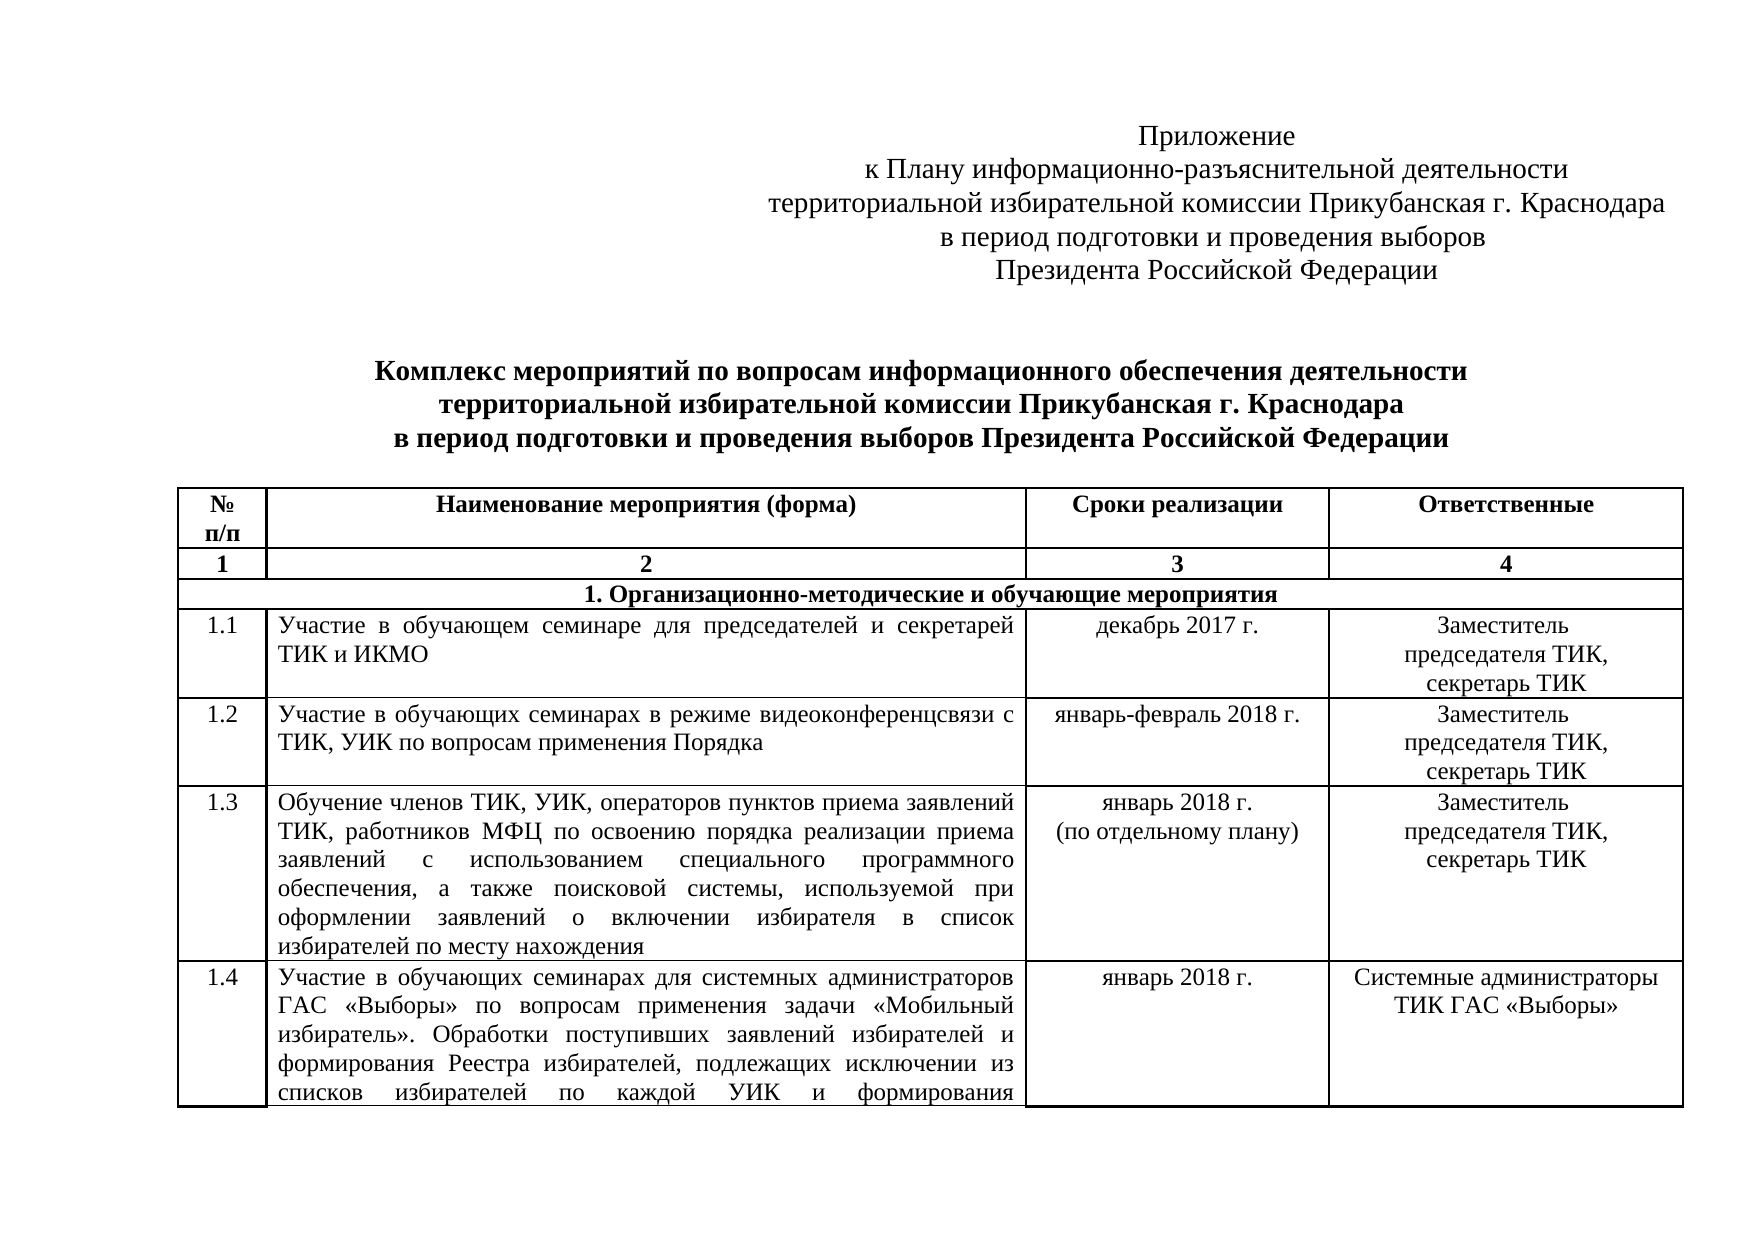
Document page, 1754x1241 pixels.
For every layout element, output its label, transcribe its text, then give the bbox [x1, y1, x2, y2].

table_cell Обучение членов ТИК, УИК, операторов пунктов приема заявлений ТИК, работников МФЦ по освоению порядка реализации приема заявлений с использованием специального программного обеспечения, а также поисковой системы, используемой при оформлении заявлений о включении избирателя в список избирателей по месту нахождения [268, 786, 1025, 959]
table_cell 1.3 [179, 787, 265, 959]
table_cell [1330, 962, 1682, 1105]
table_cell 3 [1027, 549, 1328, 577]
table_cell 1. Организационно-методические и обучающие мероприятия [179, 580, 1682, 608]
table_header № п/п [179, 489, 265, 547]
text к Плану информационно-разъяснительной деятельности [768, 152, 1665, 185]
table_cell 1.2 [179, 699, 265, 785]
text в период подготовки и проведения выборов Президента Российской Федерации [768, 219, 1665, 286]
text в период подготовки и проведения выборов Президента Российской Федерации [177, 420, 1665, 453]
table_cell декабрь 2017 г. [1027, 610, 1328, 697]
table_cell Заместитель председателя ТИК, секретарь ТИК [1330, 787, 1682, 959]
text Приложение [768, 118, 1665, 152]
table_cell 4 [1330, 549, 1682, 577]
table_header Наименование мероприятия (форма) [268, 489, 1025, 547]
table_cell 1.4 [179, 962, 265, 1105]
text территориальной избирательной комиссии Прикубанская г. Краснодара [768, 185, 1665, 219]
text Комплекс мероприятий по вопросам информационного обеспечения деятельности [177, 353, 1665, 386]
table_cell 2 [268, 549, 1025, 577]
table_cell Заместитель председателя ТИК, секретарь ТИК [1330, 699, 1682, 785]
table_header Сроки реализации [1027, 489, 1328, 547]
table_cell Участие в обучающих семинарах в режиме видеоконференцсвязи с ТИК, УИК по вопросам применения Порядка [268, 698, 1025, 785]
text территориальной избирательной комиссии Прикубанская г. Краснодара [177, 386, 1665, 420]
table_cell январь 2018 г. (по отдельному плану) [1027, 787, 1328, 959]
table_cell январь-февраль 2018 г. [1027, 699, 1328, 785]
table_cell Заместитель председателя ТИК, секретарь ТИК [1330, 610, 1682, 697]
table_cell 1.1 [179, 610, 265, 697]
table_cell Участие в обучающем семинаре для председателей и секретарей ТИК и ИКМО [268, 610, 1025, 697]
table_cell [268, 961, 1025, 1105]
table_cell 1 [179, 549, 265, 577]
table_cell январь 2018 г. [1027, 962, 1328, 1105]
table_header Ответственные [1330, 489, 1682, 547]
